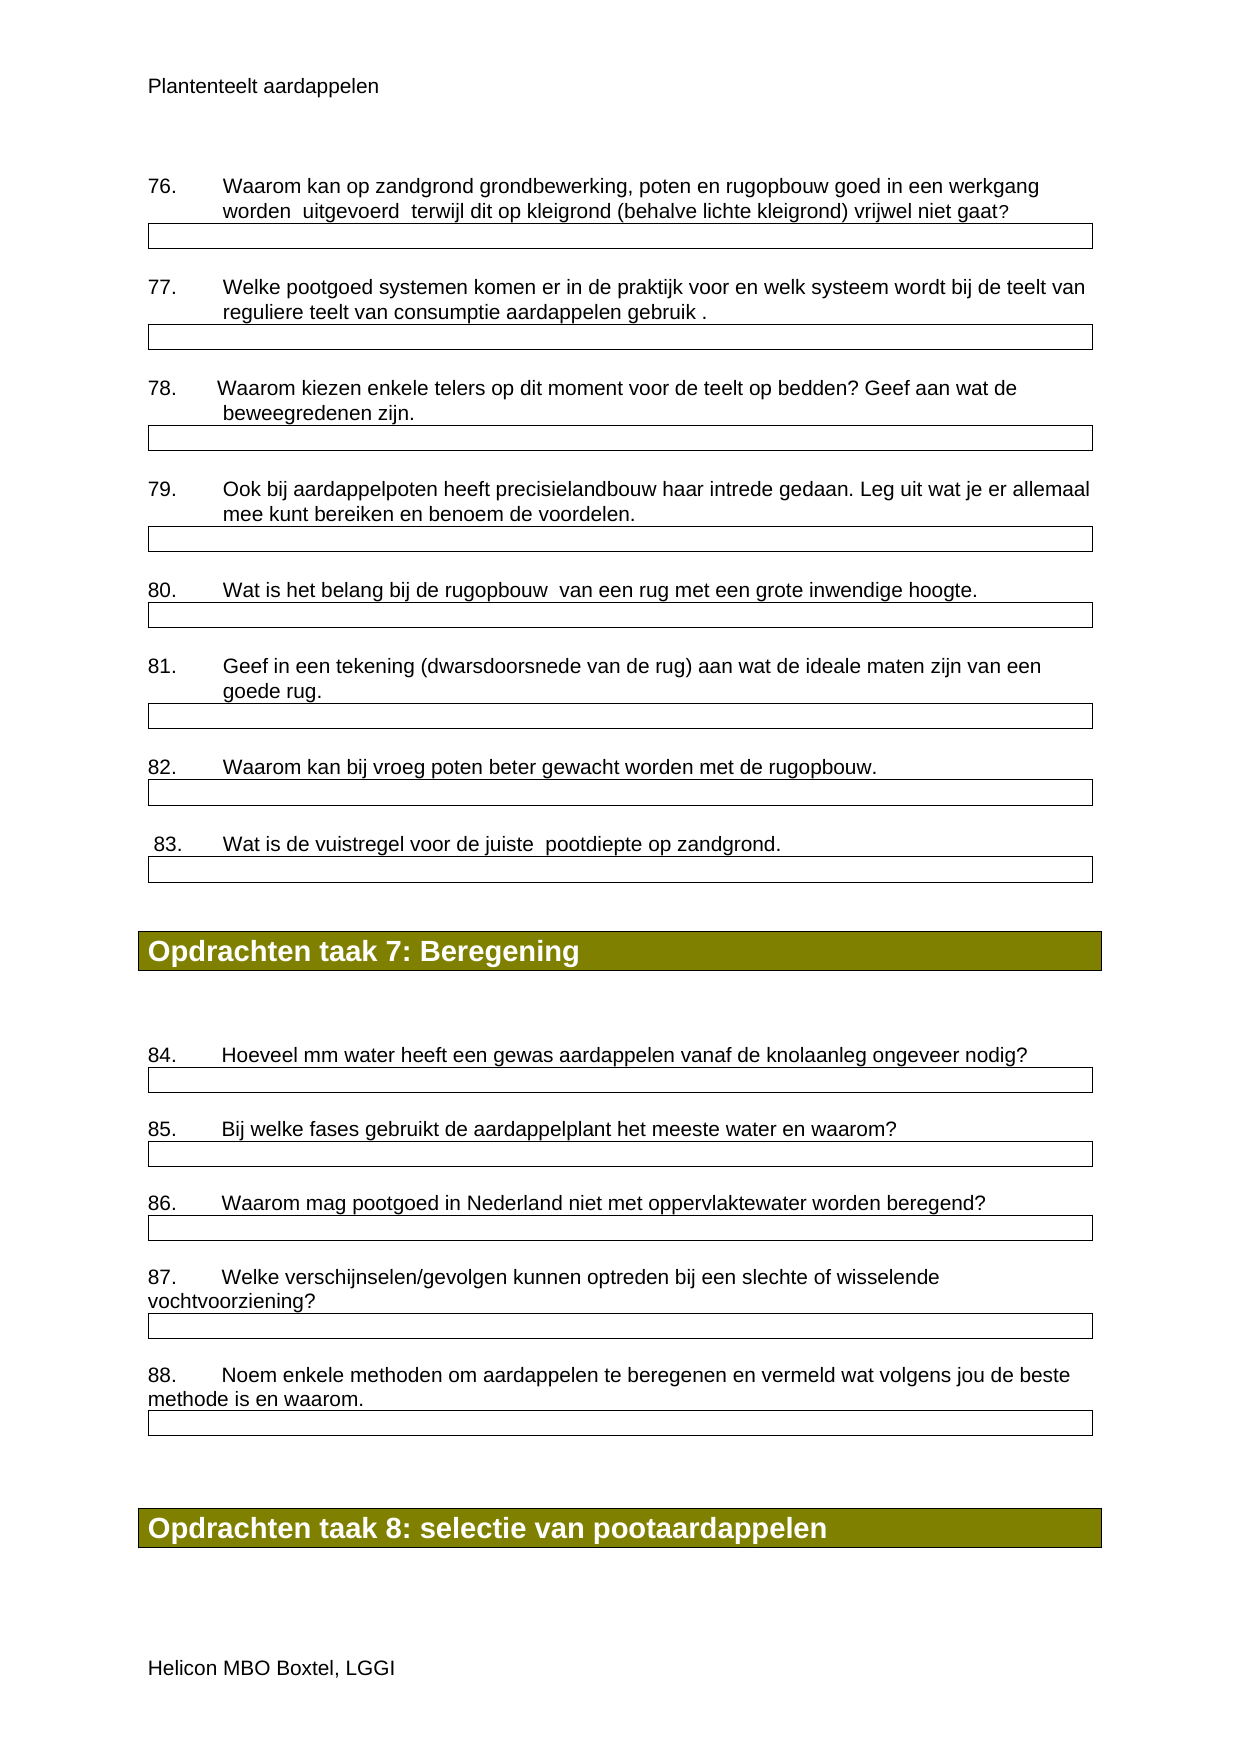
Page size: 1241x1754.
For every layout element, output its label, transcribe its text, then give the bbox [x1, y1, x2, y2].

table_header [149, 426, 1092, 450]
text 88. Noem enkele methoden om aardappelen te beregenen en vermeld wat volgens jou de beste methode is en waarom. [148, 1362, 1093, 1410]
table_header [149, 780, 1092, 805]
table_header [149, 1068, 1092, 1092]
table_header [149, 325, 1092, 349]
text 83. Wat is de vuistregel voor de juiste pootdiepte op zandgrond. [148, 831, 1093, 856]
text Opdrachten taak 8: selectie van pootaardappelen [139, 1509, 1101, 1547]
text 86. Waarom mag pootgoed in Nederland niet met oppervlaktewater worden beregend? [148, 1191, 1093, 1214]
table_header [149, 704, 1092, 728]
table_header [149, 1216, 1092, 1239]
table_header [149, 1411, 1092, 1435]
text 81. Geef in een tekening (dwarsdoorsnede van de rug) aan wat de ideale maten zijn van een goede rug. [148, 653, 1093, 703]
text 84. Hoeveel mm water heeft een gewas aardappelen vanaf de knolaanleg ongeveer nodig? [148, 1043, 1093, 1067]
text 87. Welke verschijnselen/gevolgen kunnen optreden bij een slechte of wisselende vochtvoorziening? [148, 1264, 1093, 1312]
table_header [149, 527, 1092, 551]
table_header [149, 224, 1092, 248]
table_header [149, 603, 1092, 627]
text 76. Waarom kan op zandgrond grondbewerking, poten en rugopbouw goed in een werkgang worden uitgevoerd terwijl dit op kleigrond (behalve lichte kleigrond) vrijwel niet gaat? [148, 173, 1093, 223]
text 79. Ook bij aardappelpoten heeft precisielandbouw haar intrede gedaan. Leg uit wat je er allemaal mee kunt bereiken en benoem de voordelen. [148, 476, 1093, 526]
table_header [149, 1314, 1092, 1337]
text 77. Welke pootgoed systemen komen er in de praktijk voor en welk systeem wordt bij de teelt van reguliere teelt van consumptie aardappelen gebruik . [148, 274, 1093, 324]
table_header [149, 1142, 1092, 1166]
text 78. Waarom kiezen enkele telers op dit moment voor de teelt op bedden? Geef aan wat de beweegredenen zijn. [148, 375, 1093, 425]
table_header [149, 857, 1092, 882]
text Opdrachten taak 7: Beregening [139, 932, 1101, 970]
text 80. Wat is het belang bij de rugopbouw van een rug met een grote inwendige hoogte. [148, 577, 1093, 602]
text 82. Waarom kan bij vroeg poten beter gewacht worden met de rugopbouw. [148, 754, 1093, 779]
text 85. Bij welke fases gebruikt de aardappelplant het meeste water en waarom? [148, 1117, 1093, 1141]
